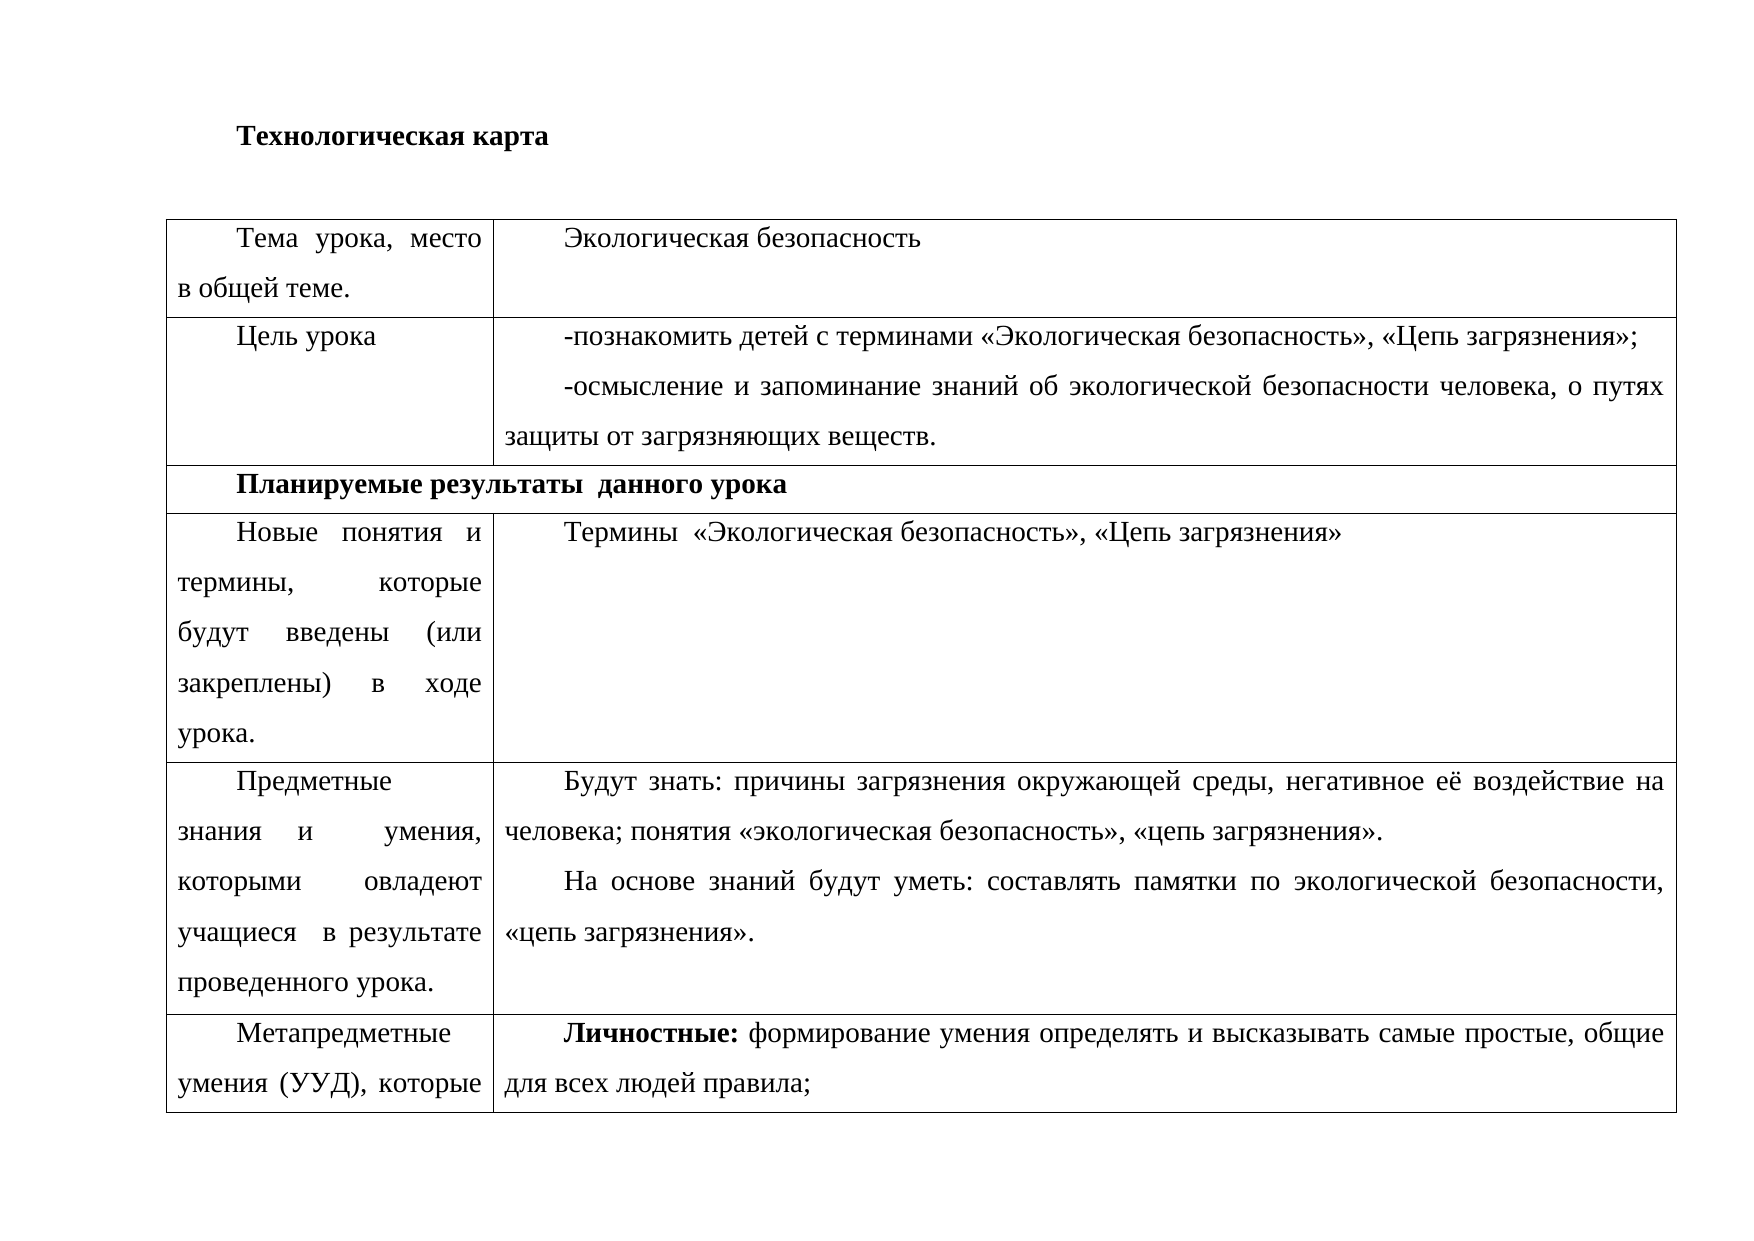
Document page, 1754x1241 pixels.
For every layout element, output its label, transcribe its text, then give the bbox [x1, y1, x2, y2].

table_cell Цель урока [167, 318, 493, 465]
table_header Экологическая безопасность [494, 220, 1676, 317]
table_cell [167, 1015, 493, 1112]
table_cell Предметные знания и умения, которыми овладеют учащиеся в результате проведенного урока. [167, 763, 493, 1014]
table_cell Планируемые результаты данного урока [167, 466, 1676, 513]
table_cell -познакомить детей с терминами «Экологическая безопасность», «Цепь загрязнения»; -осмысление и запоминание знаний об экологической безопасности человека, о путях защиты от загрязняющих веществ. [494, 318, 1676, 465]
table_cell Будут знать: причины загрязнения окружающей среды, негативное её воздействие на человека; понятия «экологическая безопасность», «цепь загрязнения». На основе знаний будут уметь: составлять памятки по экологической безопасности, «цепь загрязнения». [494, 763, 1676, 1014]
table_cell Термины «Экологическая безопасность», «Цепь загрязнения» [494, 514, 1676, 762]
table_header Тема урока, место в общей теме. [167, 220, 493, 317]
table_cell Новые понятия и термины, которые будут введены (или закреплены) в ходе урока. [167, 514, 493, 762]
text Технологическая карта [177, 118, 1665, 152]
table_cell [494, 1015, 1676, 1112]
